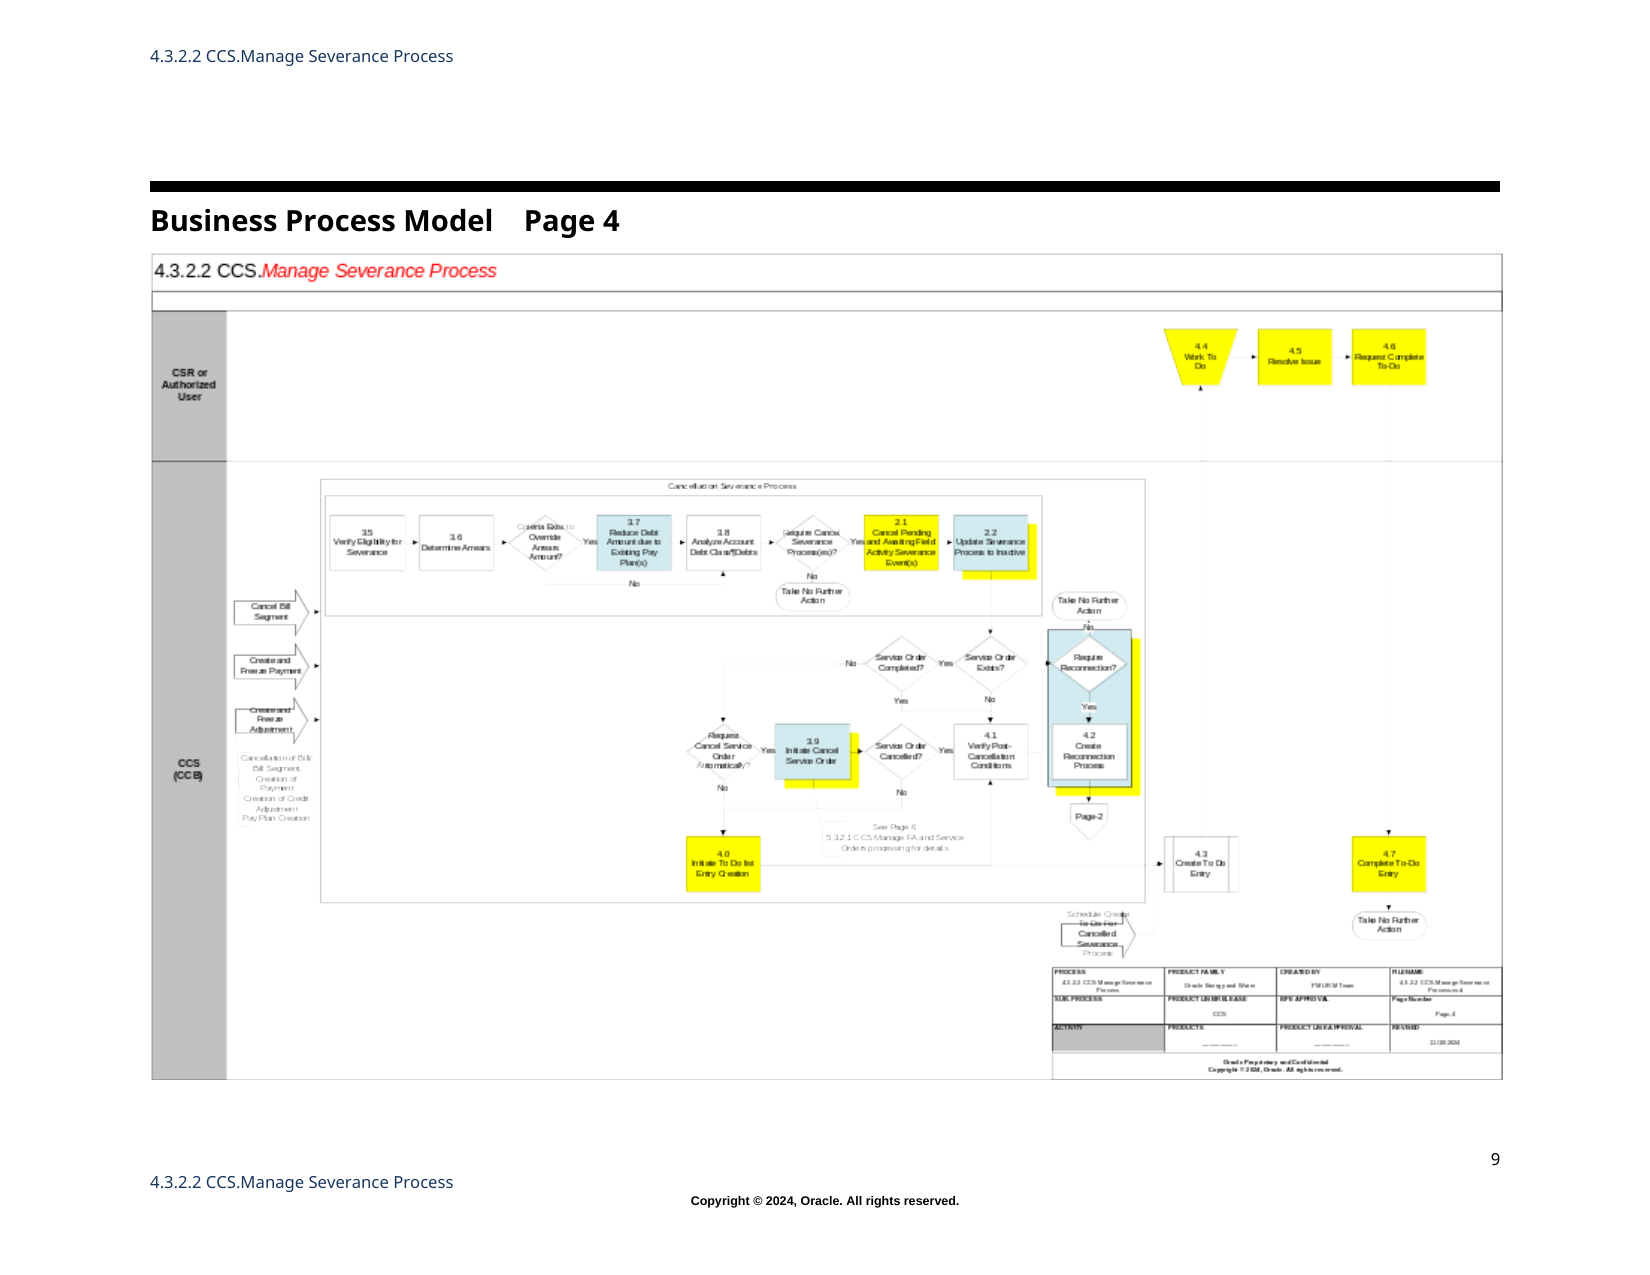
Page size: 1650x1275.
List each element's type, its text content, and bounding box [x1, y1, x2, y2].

subtitle Business Process Model Page 4 [150, 192, 1500, 240]
